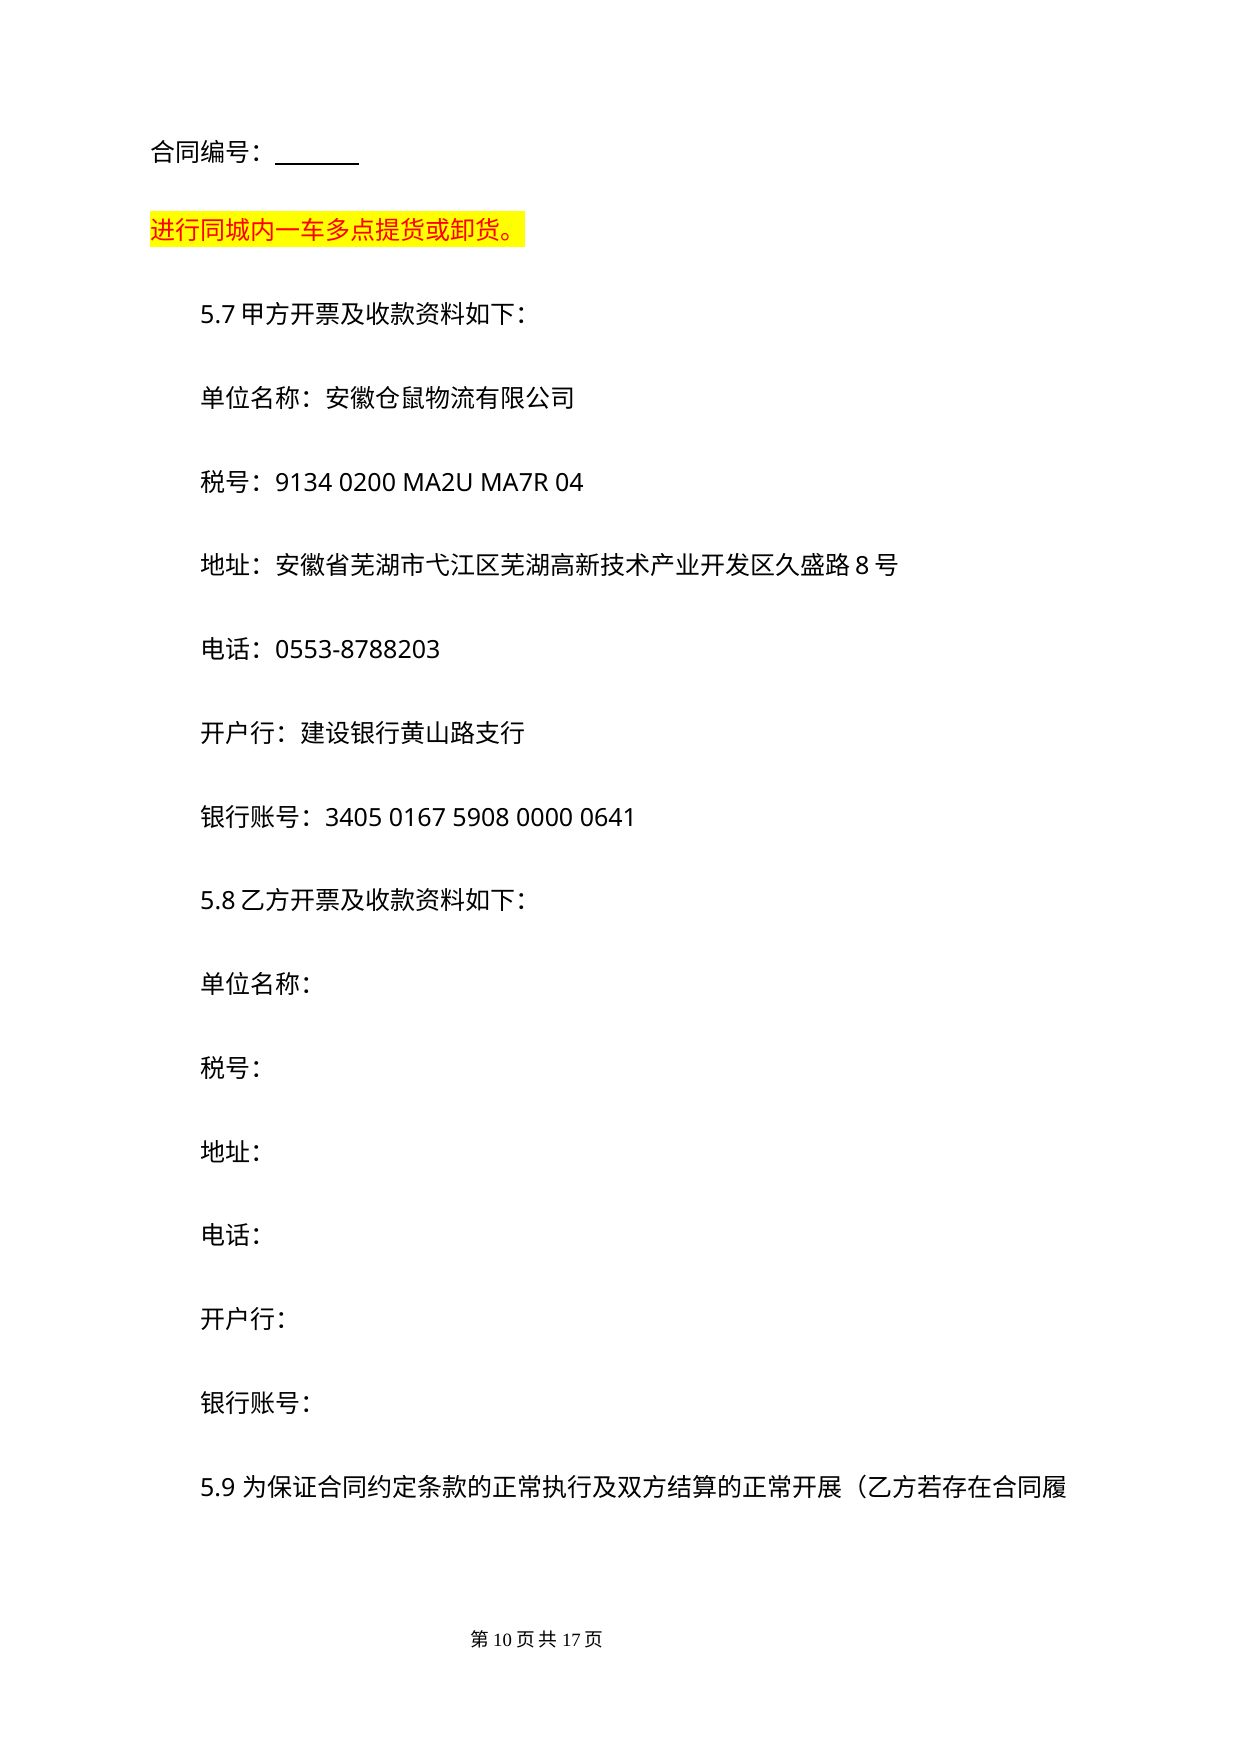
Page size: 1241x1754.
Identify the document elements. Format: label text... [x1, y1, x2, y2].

text 银行账号：3405 0167 5908 0000 0641 [150, 782, 1090, 848]
text 开户行：建设银行黄山路支行 [150, 698, 1090, 764]
text 5.7甲方开票及收款资料如下： [150, 280, 1090, 345]
text 开户行： [150, 1285, 1090, 1350]
text 电话： [150, 1201, 1090, 1267]
text 地址：安徽省芜湖市弋江区芜湖高新技术产业开发区久盛路8号 [150, 531, 1090, 597]
text 电话：0553-8788203 [150, 615, 1090, 680]
text 银行账号： [150, 1368, 1090, 1434]
text 5.8乙方开票及收款资料如下： [150, 866, 1090, 932]
text 税号： [150, 1033, 1090, 1099]
text 税号：9134 0200 MA2U MA7R 04 [150, 447, 1090, 513]
text 地址： [150, 1117, 1090, 1183]
text 单位名称：安徽仓鼠物流有限公司 [150, 363, 1090, 429]
text 单位名称： [150, 950, 1090, 1015]
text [150, 1452, 1090, 1518]
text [150, 196, 1090, 262]
